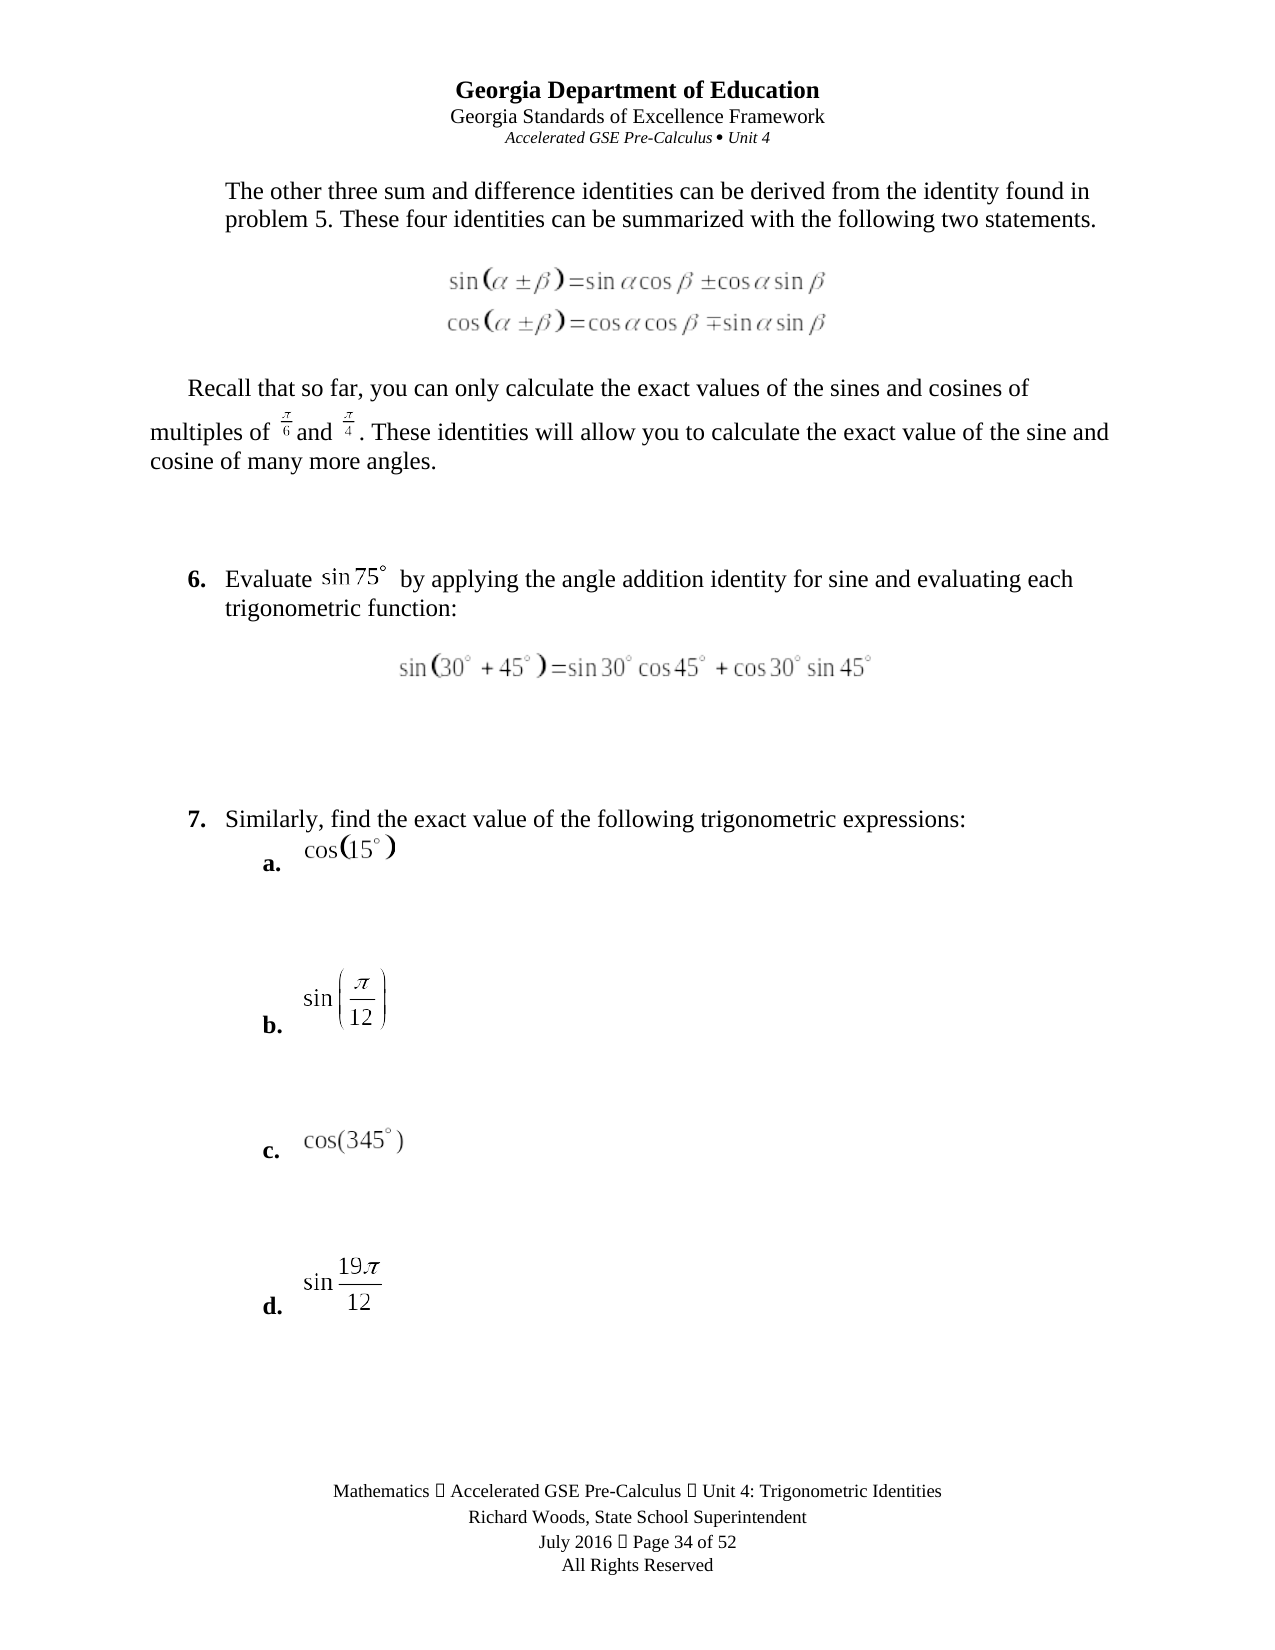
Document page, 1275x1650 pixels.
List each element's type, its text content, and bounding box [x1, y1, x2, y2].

text Recall that so far, you can only calculate the exact values of the sines and cosines of multiples of and . These identities will allow you to calculate the exact value of the sine and cosine of many more angles. [150, 373, 1125, 475]
list Similarly, find the exact value of the following trigonometric expressions: [187, 804, 1125, 833]
list Evaluate by applying the angle addition identity for sine and evaluating each trigonometric function: [187, 561, 1125, 622]
text The other three sum and difference identities can be derived from the identity found in problem 5. These four identities can be summarized with the following two statements. [225, 176, 1125, 233]
